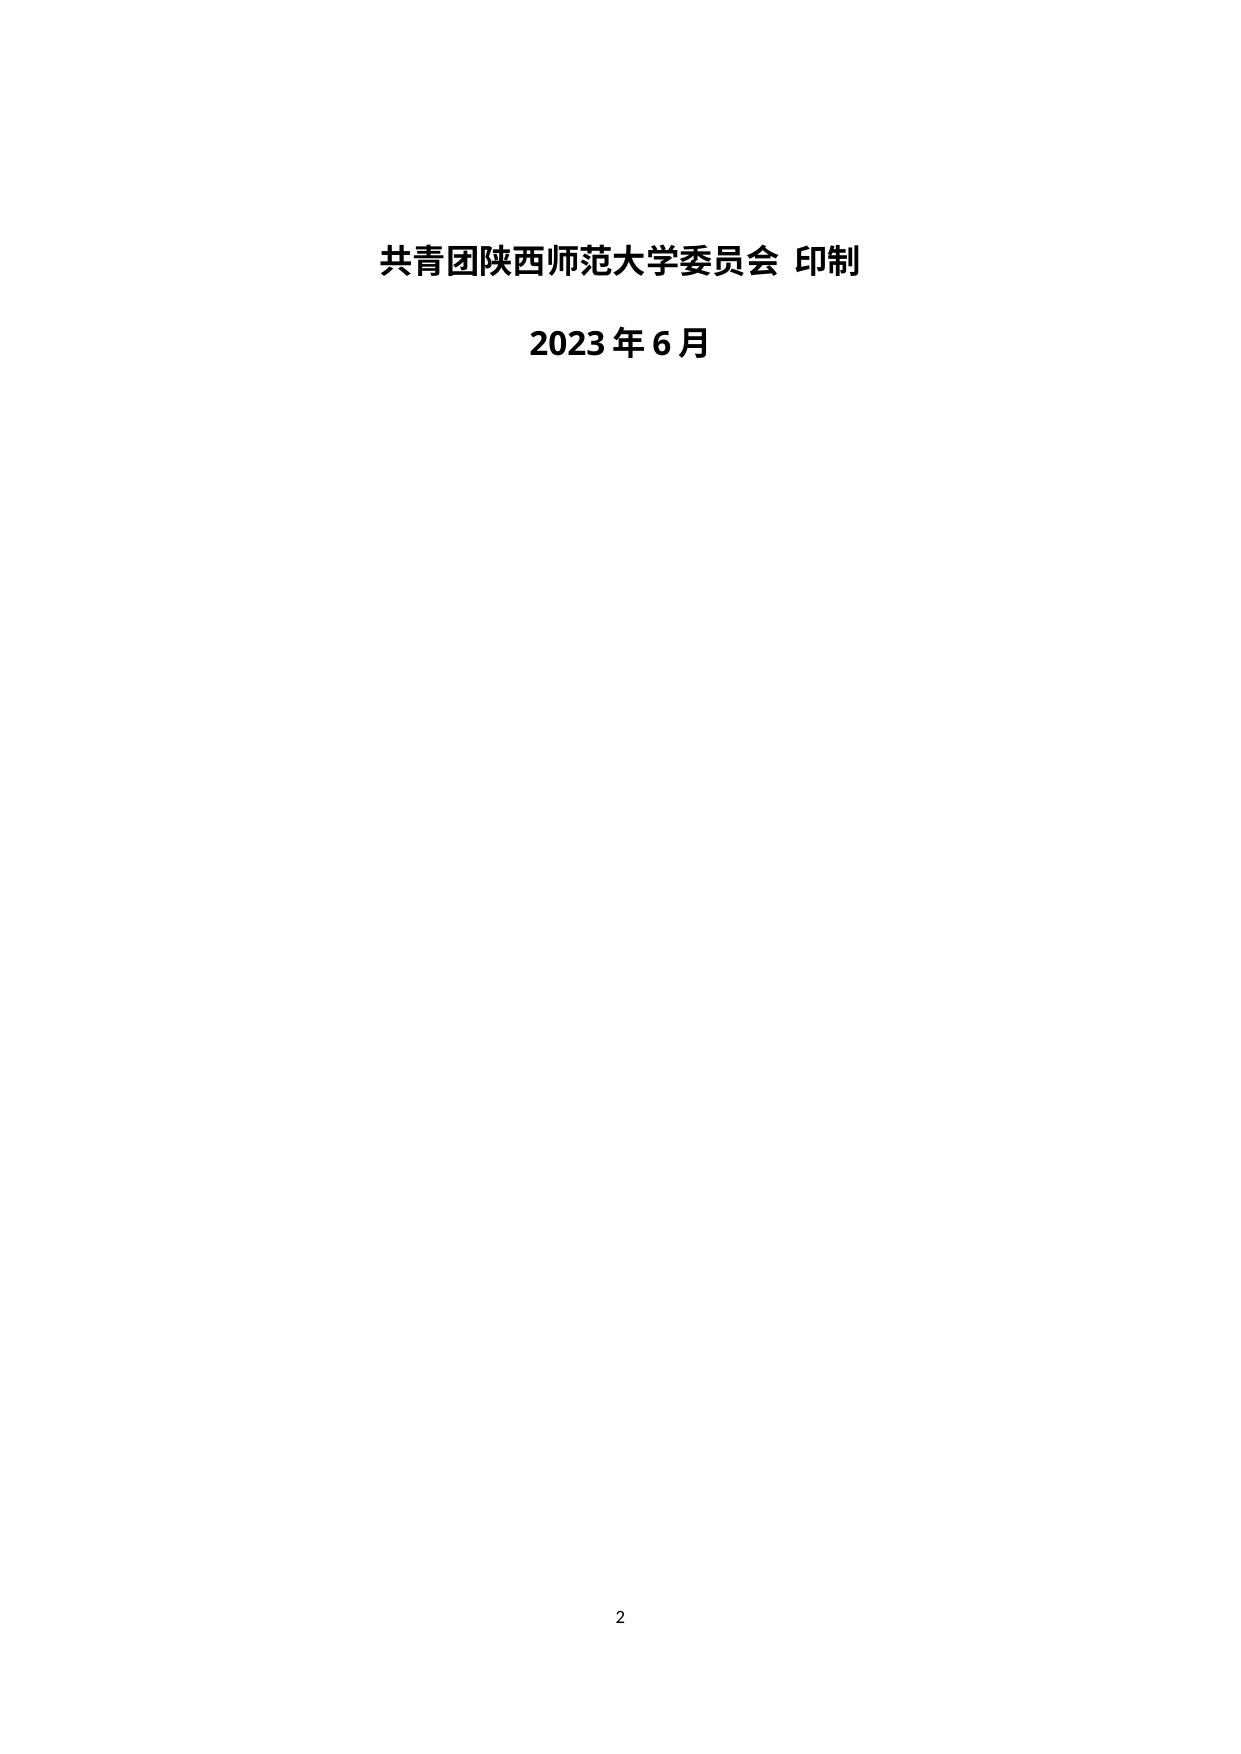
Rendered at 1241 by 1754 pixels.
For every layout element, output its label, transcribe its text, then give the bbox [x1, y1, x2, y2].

text 共青团陕西师范大学委员会 印制 [148, 227, 1092, 292]
text 2023年6月 [148, 308, 1092, 373]
